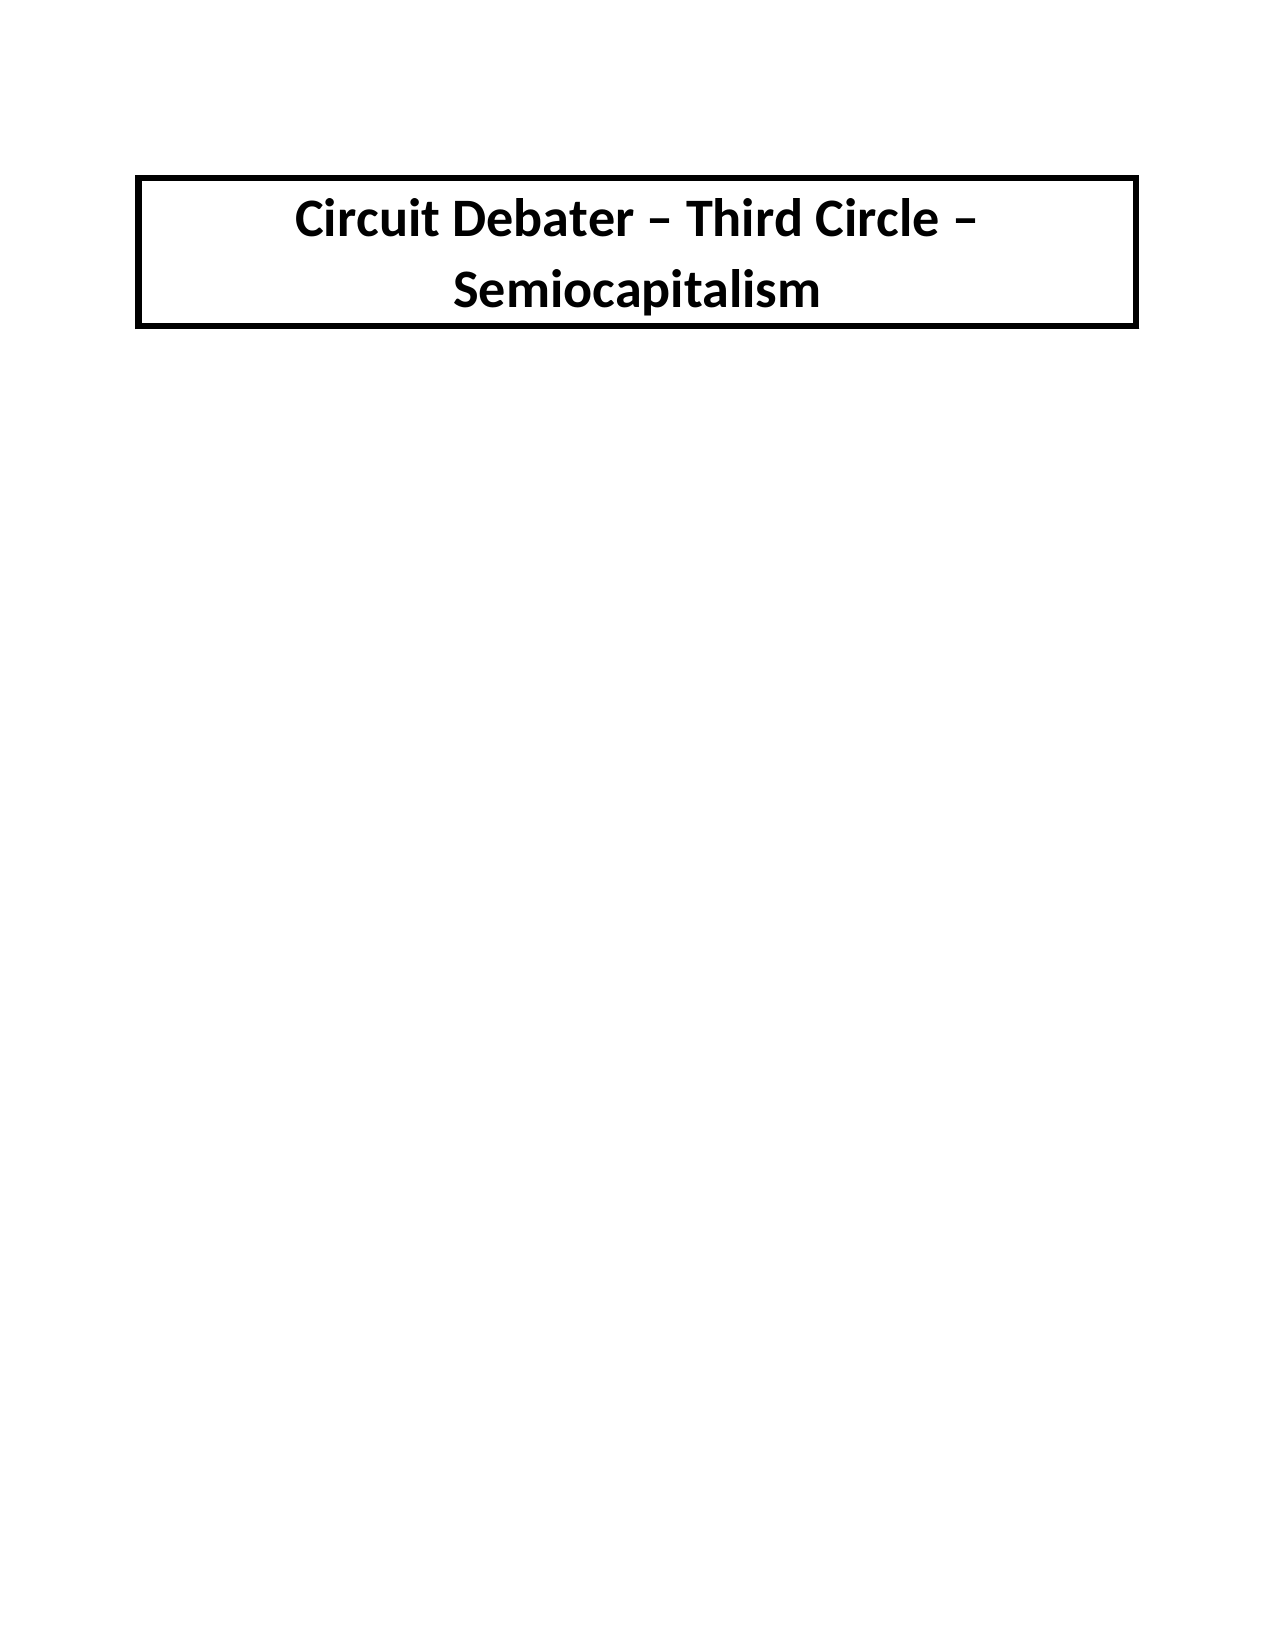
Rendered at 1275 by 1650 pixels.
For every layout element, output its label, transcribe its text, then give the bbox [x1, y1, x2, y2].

subtitle Circuit Debater – Third Circle – Semiocapitalism [142, 181, 1133, 323]
